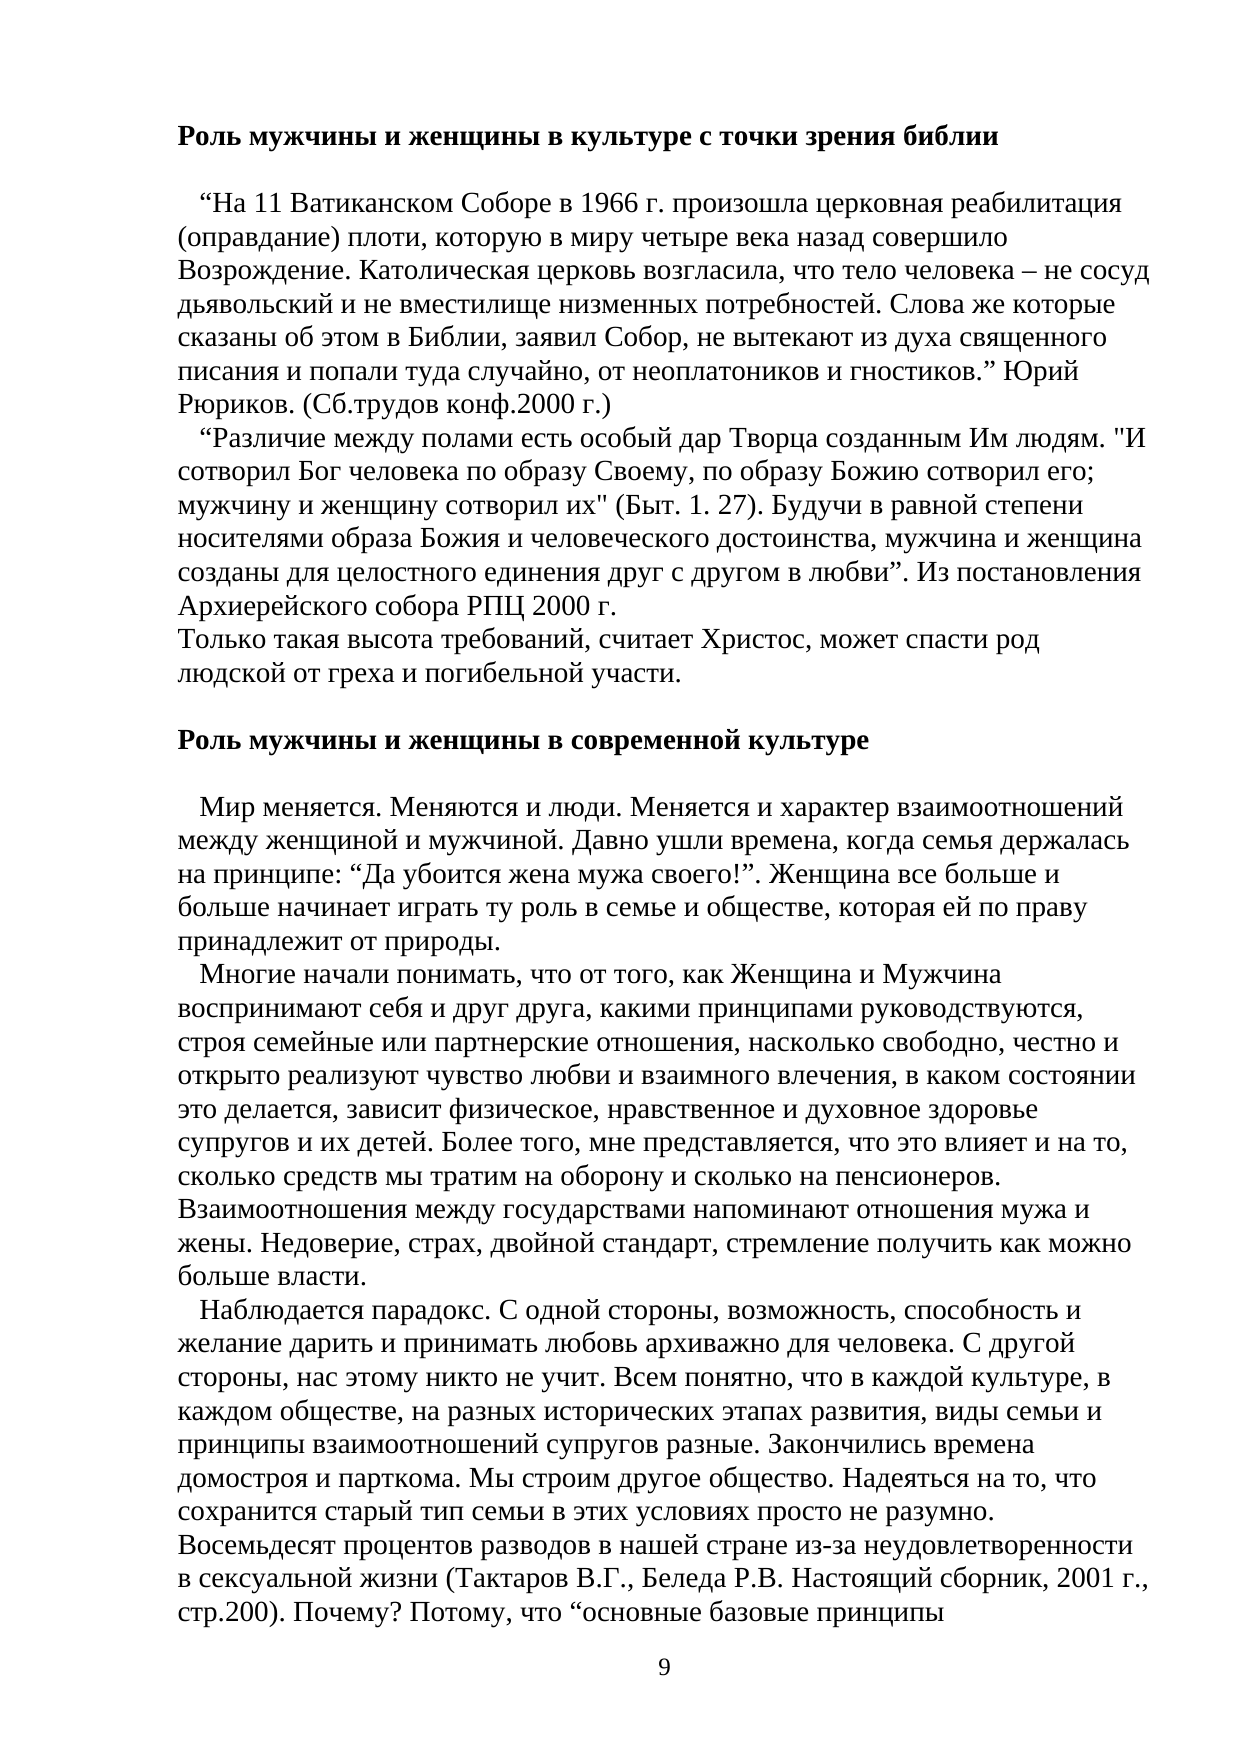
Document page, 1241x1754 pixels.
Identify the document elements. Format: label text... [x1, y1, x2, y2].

text “Различие между полами есть особый дар Творца созданным Им людям. "И сотворил Бог человека по образу Своему, по образу Божию сотворил его; мужчину и женщину сотворил их" (Быт. 1. 27). Будучи в равной степени носителями образа Божия и человеческого достоинства, мужчина и женщина созданы для целостного единения друг с другом в любви”. Из постановления Архиерейского собора РПЦ . [177, 420, 1152, 621]
text Многие начали понимать, что от того, как Женщина и Мужчина воспринимают себя и друг друга, какими принципами руководствуются, строя семейные или партнерские отношения, насколько свободно, честно и открыто реализуют чувство любви и взаимного влечения, в каком состоянии это делается, зависит физическое, нравственное и духовное здоровье супругов и их детей. Более того, мне представляется, что это влияет и на то, сколько средств мы тратим на оборону и сколько на пенсионеров. Взаимоотношения между государствами напоминают отношения мужа и жены. Недоверие, страх, двойной стандарт, стремление получить как можно больше власти. [177, 957, 1152, 1292]
text Роль мужчины и женщины в культуре с точки зрения библии [177, 118, 1152, 152]
text “На 11 Ватиканском Соборе в . произошла церковная реабилитация (оправдание) плоти, которую в миру четыре века назад совершило Возрождение. Католическая церковь возгласила, что тело человека – не сосуд дьявольский и не вместилище низменных потребностей. Слова же которые сказаны об этом в Библии, заявил Собор, не вытекают из духа священного писания и попали туда случайно, от неоплатоников и гностиков.” Юрий Рюриков. (Сб.трудов конф.2000 г.) [177, 185, 1152, 420]
text Только такая высота требований, считает Христос, может спасти род людской от греха и погибельной участи. [177, 621, 1152, 688]
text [177, 1292, 1152, 1627]
text Мир меняется. Меняются и люди. Меняется и характер взаимоотношений между женщиной и мужчиной. Давно ушли времена, когда семья держалась на принципе: “Да убоится жена мужа своего!”. Женщина все больше и больше начинает играть ту роль в семье и обществе, которая ей по праву принадлежит от природы. [177, 789, 1152, 957]
text Роль мужчины и женщины в современной культуре [177, 722, 1152, 755]
